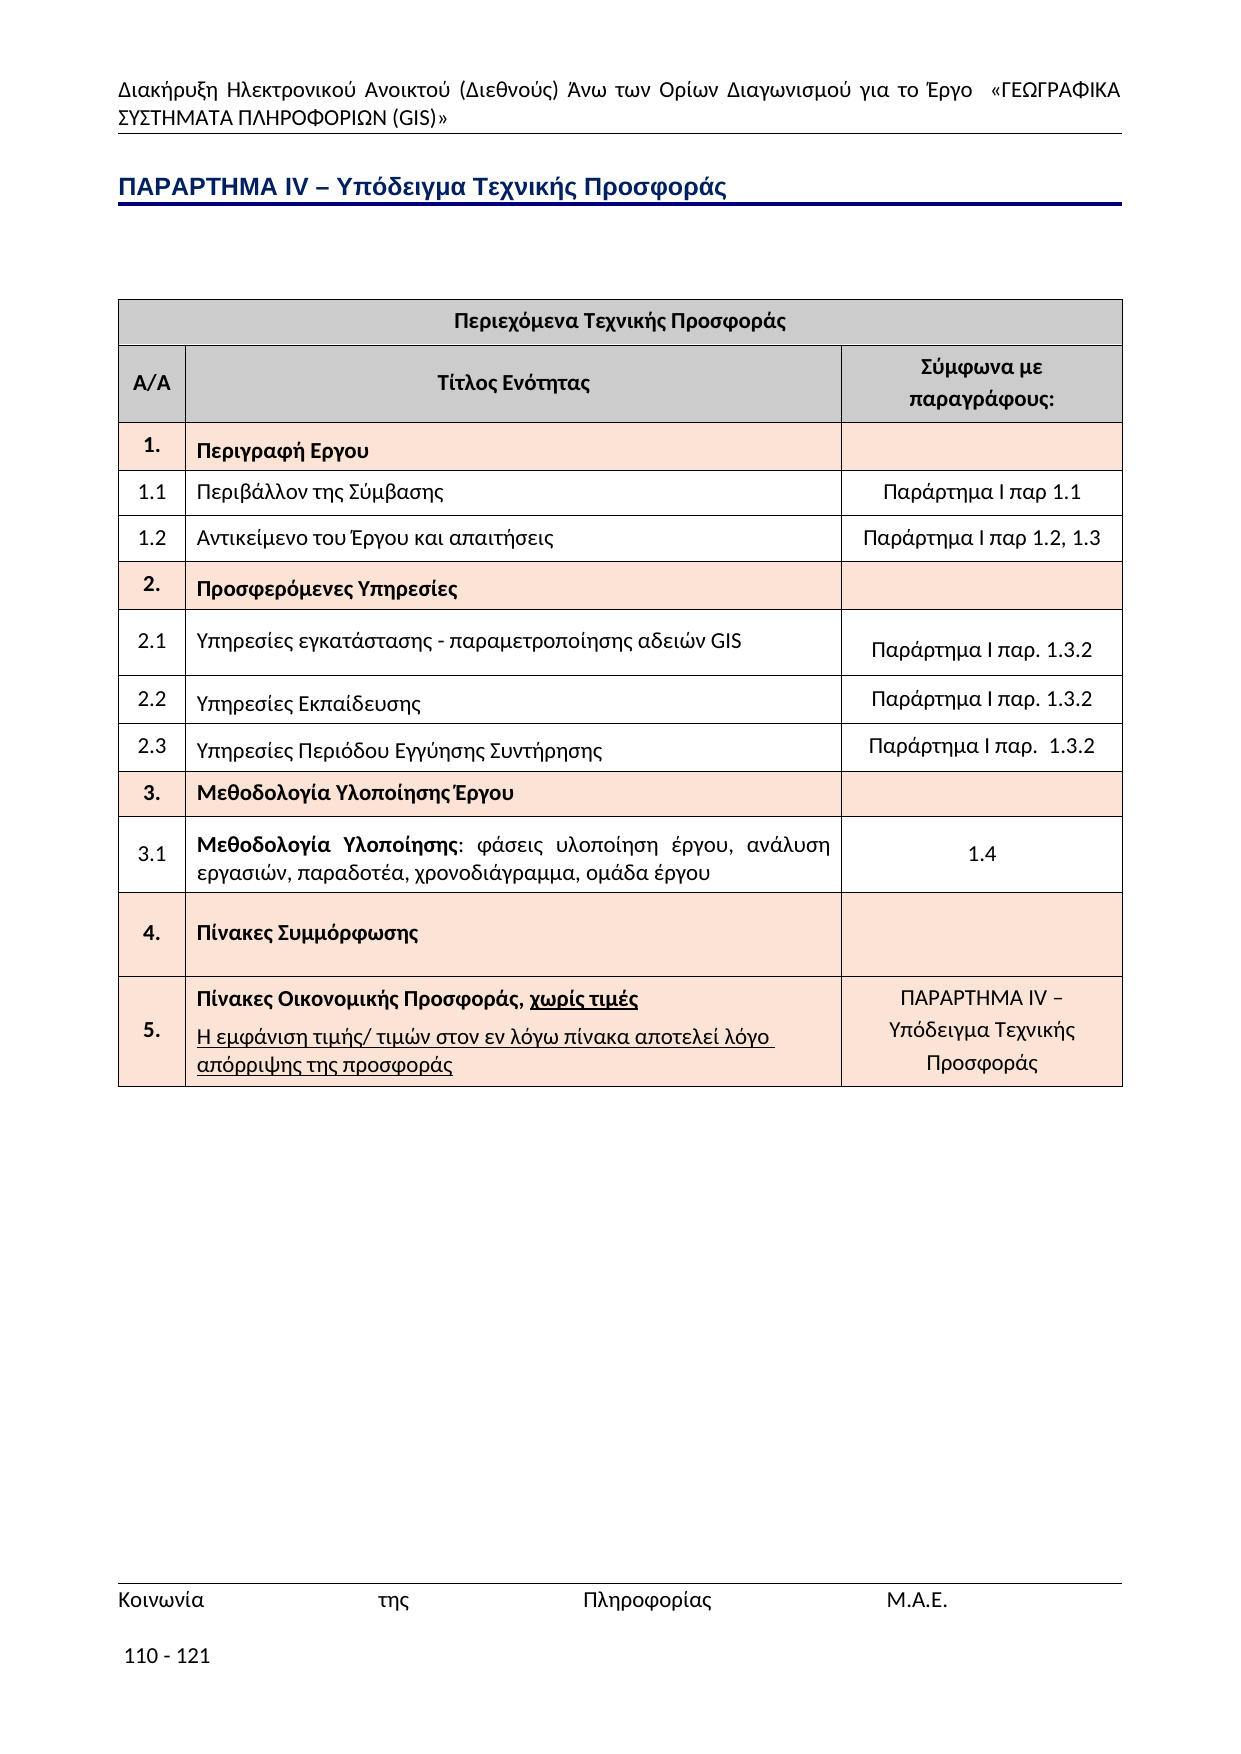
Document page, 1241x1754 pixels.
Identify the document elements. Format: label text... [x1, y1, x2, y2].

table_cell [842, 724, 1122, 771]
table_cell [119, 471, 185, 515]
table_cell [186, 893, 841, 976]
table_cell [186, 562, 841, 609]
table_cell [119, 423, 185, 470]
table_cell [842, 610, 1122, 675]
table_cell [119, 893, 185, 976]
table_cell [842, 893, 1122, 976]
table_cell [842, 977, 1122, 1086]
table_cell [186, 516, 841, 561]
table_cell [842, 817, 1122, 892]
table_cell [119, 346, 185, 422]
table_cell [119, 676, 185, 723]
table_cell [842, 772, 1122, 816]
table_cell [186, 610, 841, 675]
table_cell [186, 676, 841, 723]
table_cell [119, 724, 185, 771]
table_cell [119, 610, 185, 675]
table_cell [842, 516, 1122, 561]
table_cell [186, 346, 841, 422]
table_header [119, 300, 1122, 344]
subtitle ΠΑΡΑΡΤΗΜΑ IV – Υπόδειγμα Τεχνικής Προσφοράς [118, 172, 1122, 202]
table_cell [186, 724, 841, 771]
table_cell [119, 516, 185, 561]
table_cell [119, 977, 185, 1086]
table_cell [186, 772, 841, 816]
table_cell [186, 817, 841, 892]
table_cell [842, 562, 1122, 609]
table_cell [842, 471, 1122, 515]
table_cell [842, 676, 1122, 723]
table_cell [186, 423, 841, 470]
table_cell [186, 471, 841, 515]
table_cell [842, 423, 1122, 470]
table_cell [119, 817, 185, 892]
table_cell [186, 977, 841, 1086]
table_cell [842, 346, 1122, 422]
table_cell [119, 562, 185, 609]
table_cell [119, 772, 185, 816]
